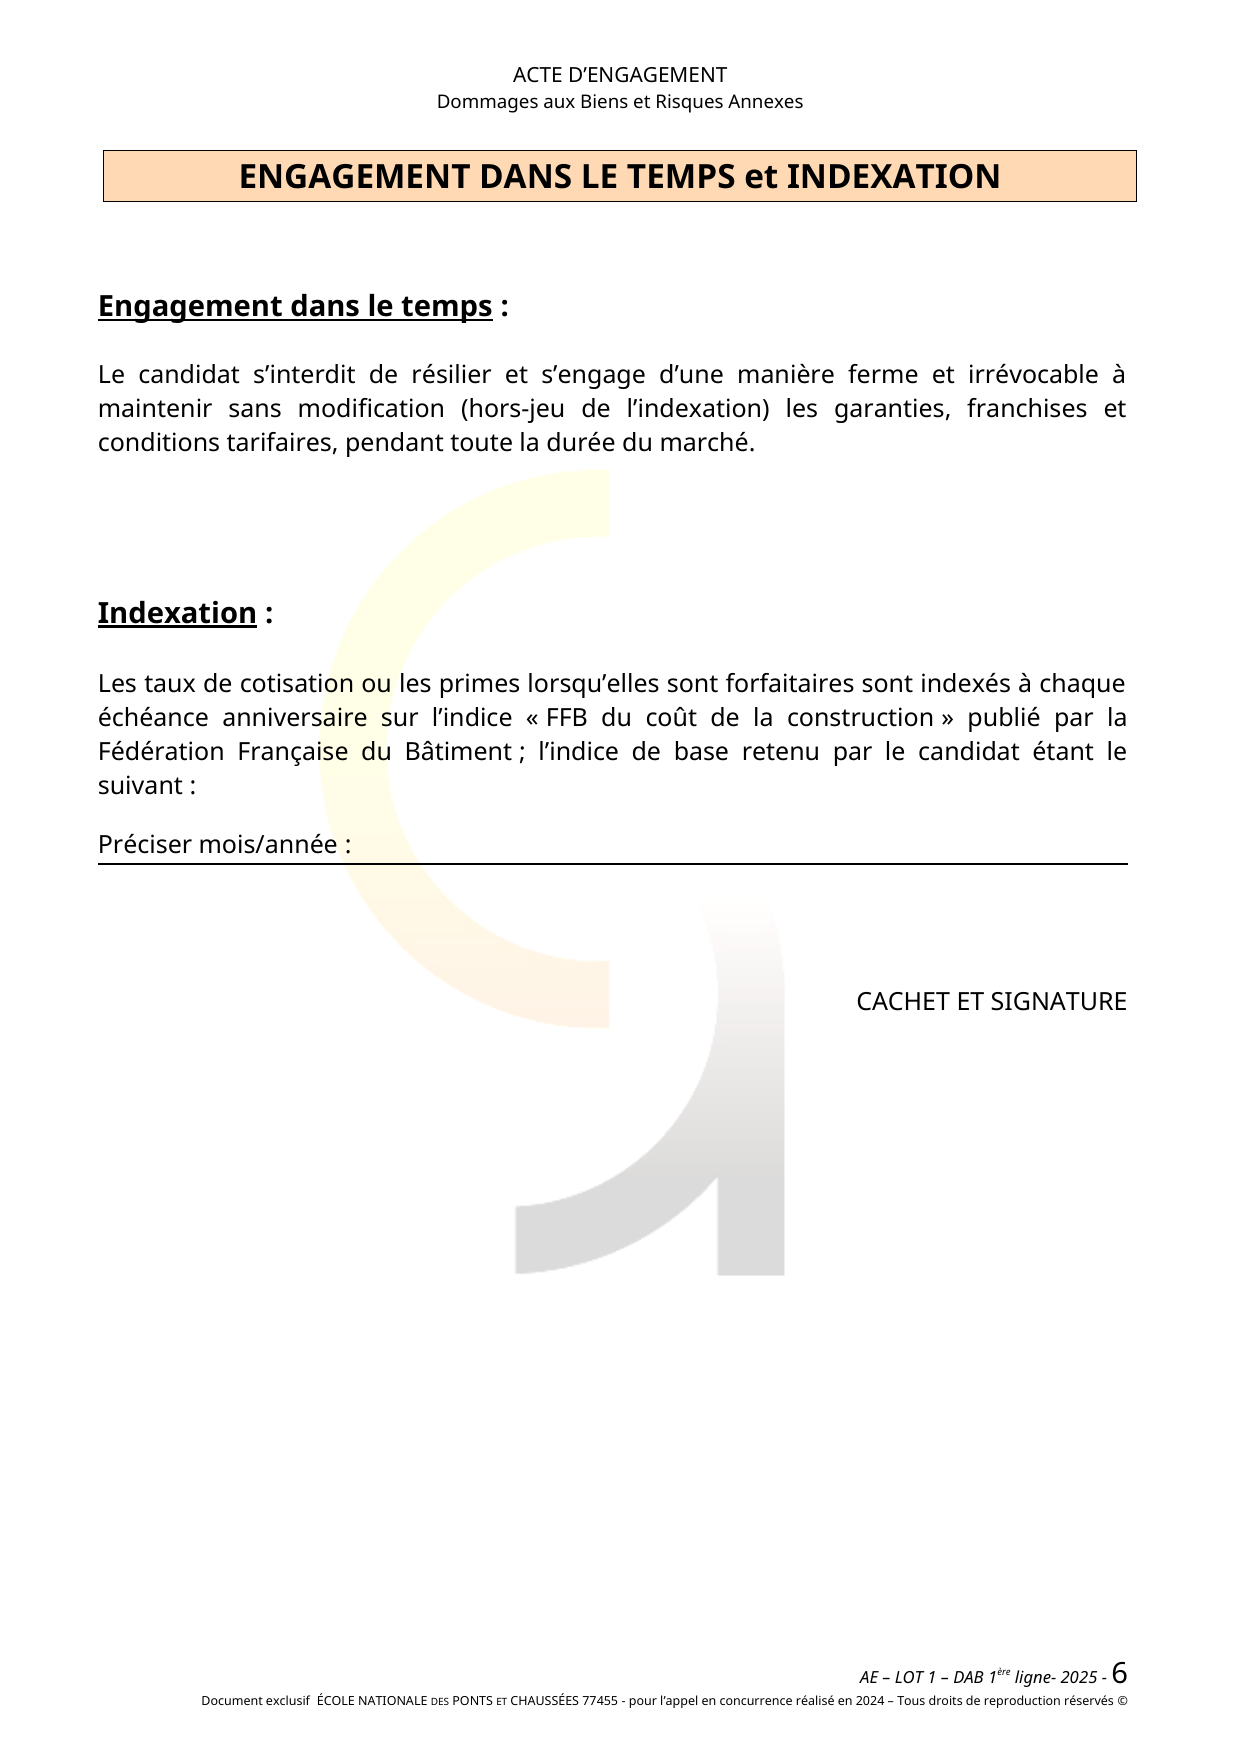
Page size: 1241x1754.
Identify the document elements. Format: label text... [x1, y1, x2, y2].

text CACHET ET SIGNATURE [98, 984, 1128, 1018]
text ENGAGEMENT DANS LE TEMPS et INDEXATION [104, 151, 1136, 201]
text Indexation : [98, 592, 1128, 632]
text Le candidat s’interdit de résilier et s’engage d’une manière ferme et irrévocable à maintenir sans modification (hors-jeu de l’indexation) les garanties, franchises et conditions tarifaires, pendant toute la durée du marché. [98, 356, 1128, 459]
text Les taux de cotisation ou les primes lorsqu’elles sont forfaitaires sont indexés à chaque échéance anniversaire sur l’indice « FFB du coût de la construction » publié par la Fédération Française du Bâtiment ; l’indice de base retenu par le candidat étant le suivant : [98, 666, 1128, 802]
text Préciser mois/année : [98, 827, 1128, 863]
text Engagement dans le temps : [98, 286, 1128, 325]
